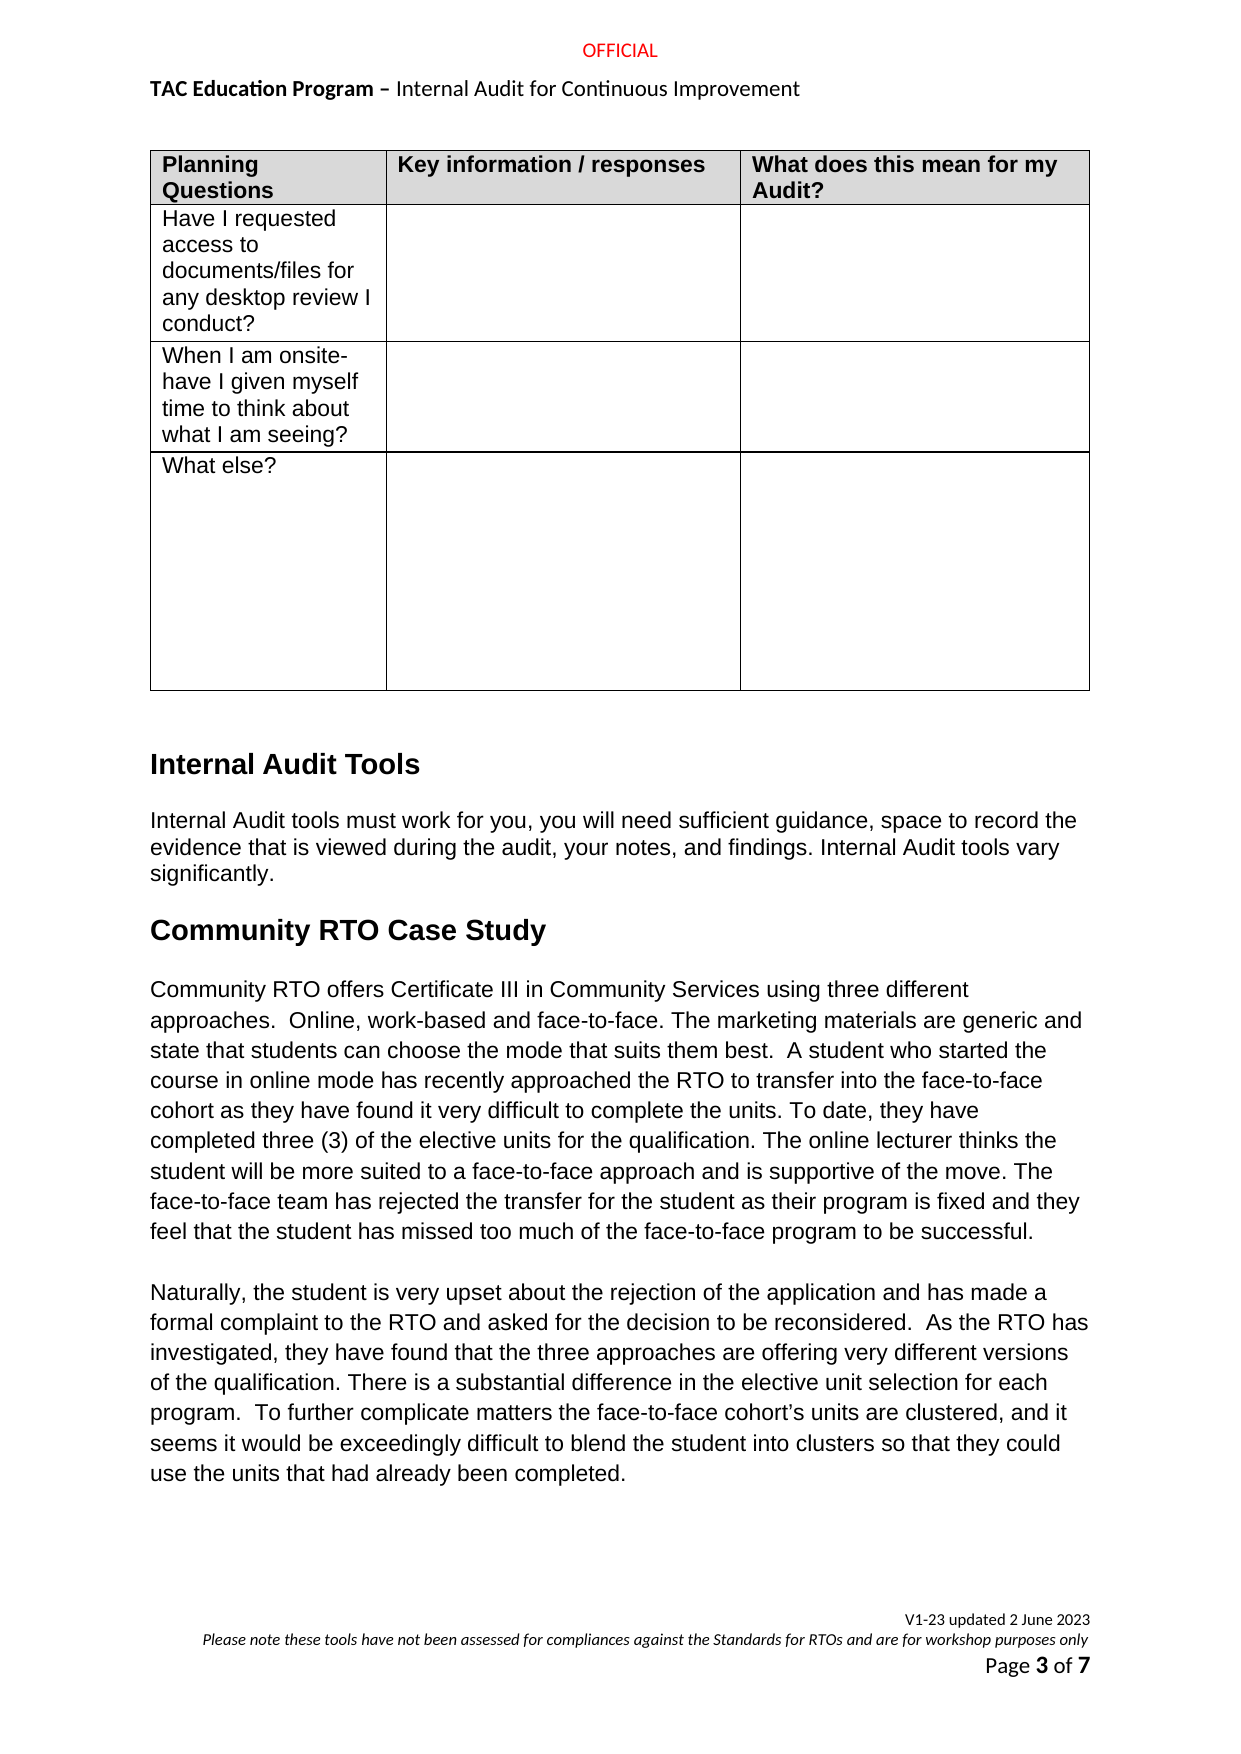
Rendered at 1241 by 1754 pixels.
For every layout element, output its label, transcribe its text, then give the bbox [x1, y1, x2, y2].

table_header Key information / responses [387, 151, 740, 204]
table_cell [387, 342, 740, 451]
table_cell [741, 342, 1089, 451]
text Community RTO offers Certificate III in Community Services using three different approaches. Online, work-based and face-to-face. The marketing materials are generic and state that students can choose the mode that suits them best. A student who started the course in online mode has recently approached the RTO to transfer into the face-to-face cohort as they have found it very difficult to complete the units. To date, they have completed three (3) of the elective units for the qualification. The online lecturer thinks the student will be more suited to a face-to-face approach and is supportive of the move. The face-to-face team has rejected the transfer for the student as their program is fixed and they feel that the student has missed too much of the face-to-face program to be successful. [150, 976, 1090, 1244]
text Naturally, the student is very upset about the rejection of the application and has made a formal complaint to the RTO and asked for the decision to be reconsidered. As the RTO has investigated, they have found that the three approaches are offering very different versions of the qualification. There is a substantial difference in the elective unit selection for each program. To further complicate matters the face-to-face cohort’s units are clustered, and it seems it would be exceedingly difficult to blend the student into clusters so that they could use the units that had already been completed. [150, 1278, 1090, 1486]
table_cell [741, 453, 1089, 689]
table_header Planning Questions [151, 151, 386, 204]
table_header What does this mean for my Audit? [741, 151, 1089, 204]
table_cell [387, 453, 740, 689]
table_cell What else? [151, 453, 386, 689]
subtitle Internal Audit Tools [150, 747, 1090, 781]
table_cell [387, 205, 740, 341]
table_cell Have I requested access to documents/files for any desktop review I conduct? [151, 205, 386, 341]
table_cell When I am onsite- have I given myself time to think about what I am seeing? [151, 342, 386, 451]
subtitle Internal Audit tools must work for you, you will need sufficient guidance, space to record the evidence that is viewed during the audit, your notes, and findings. Internal Audit tools vary significantly. [150, 807, 1090, 886]
subtitle Community RTO Case Study [150, 913, 1090, 946]
table_cell [741, 205, 1089, 341]
